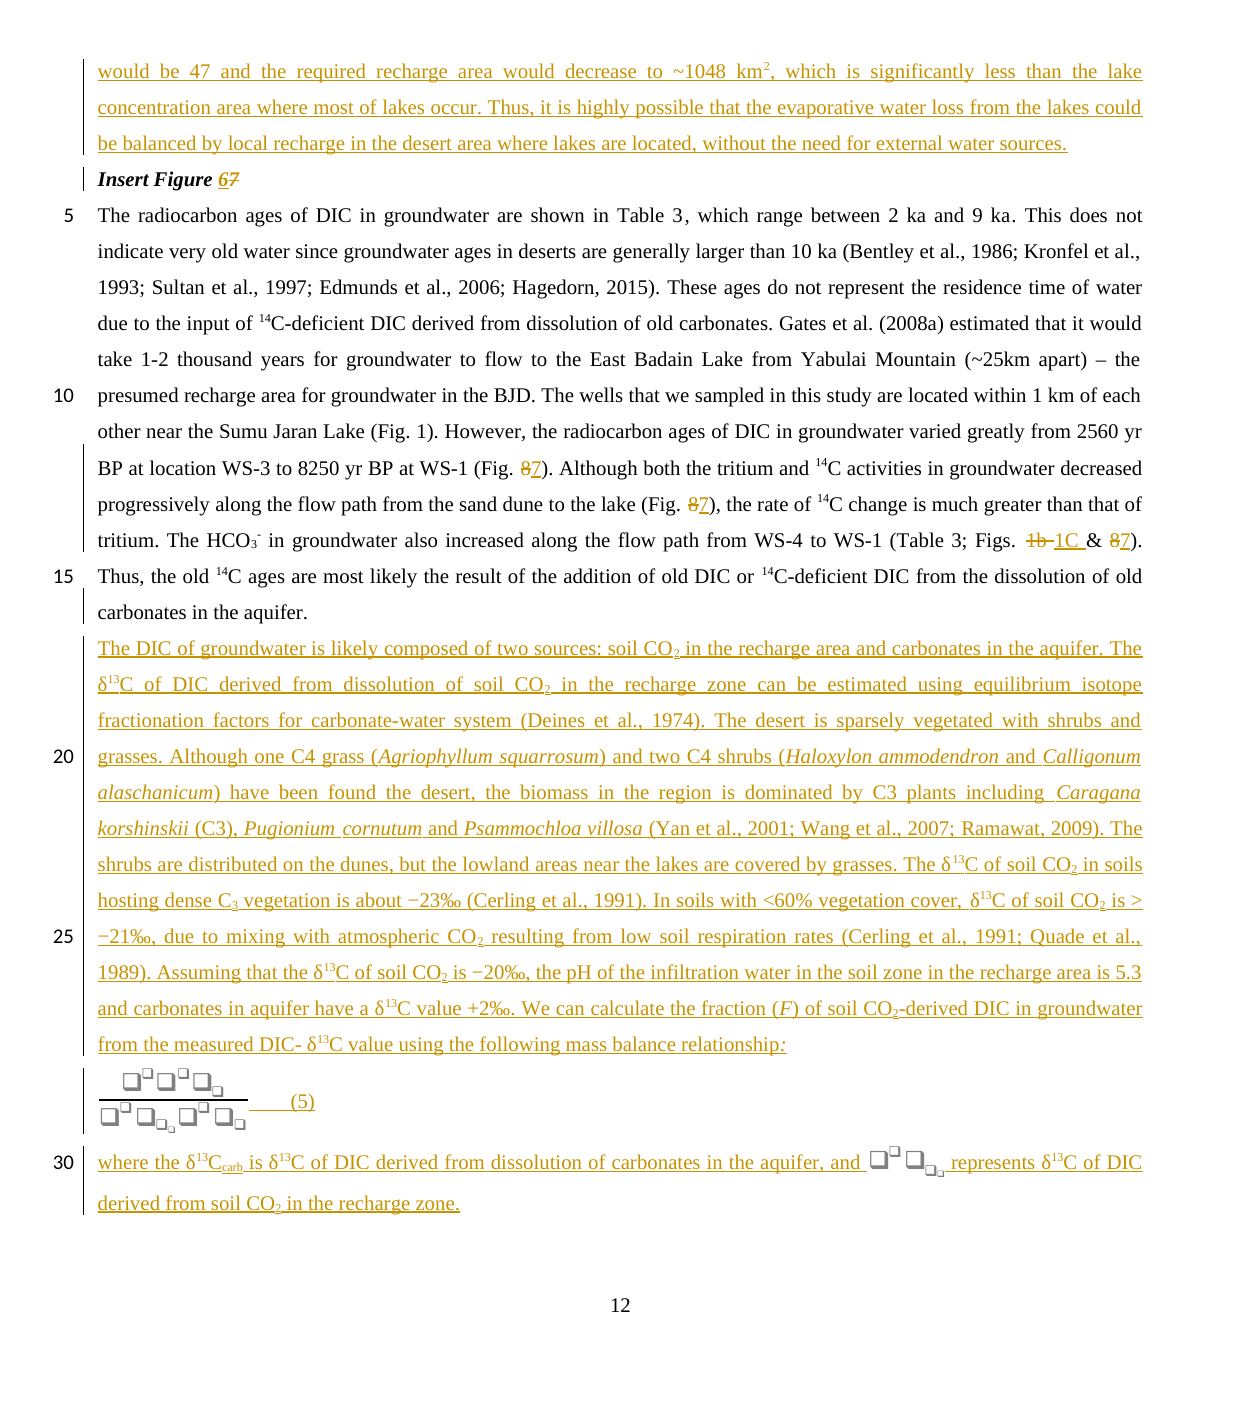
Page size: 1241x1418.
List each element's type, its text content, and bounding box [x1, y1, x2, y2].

text The radiocarbon ages of DIC in groundwater are shown in Table 3, which range between 2 ka and 9 ka. This does not indicate very old water since groundwater ages in deserts are generally larger than 10 ka (Bentley et al., 1986; Kronfel et al., 1993; Sultan et al., 1997; Edmunds et al., 2006; Hagedorn, 2015). These ages do not represent the residence time of water due to the input of 14C-deficient DIC derived from dissolution of old carbonates. Gates et al. (2008a) estimated that it would take 1-2 thousand years for groundwater to flow to the East Badain Lake from Yabulai Mountain (~25km apart) – the presumed recharge area for groundwater in the BJD. The wells that we sampled in this study are located within 1 km of each other near the Sumu Jaran Lake (Fig. 1). However, the radiocarbon ages of DIC in groundwater varied greatly from 2560 yr BP at location WS-3 to 8250 yr BP at WS-1 (Fig. ). Although both the tritium and 14C activities in groundwater decreased progressively along the flow path from the sand dune to the lake (Fig. ), the rate of 14C change is much greater than that of tritium. The HCO3- in groundwater also increased along the flow path from WS-4 to WS-1 (Table 3; Figs. & ). Thus, the old 14C ages are most likely the result of the addition of old DIC or 14C-deficient DIC from the dissolution of old carbonates in the aquifer. [97, 203, 1143, 624]
text Insert Figure [97, 167, 1143, 191]
